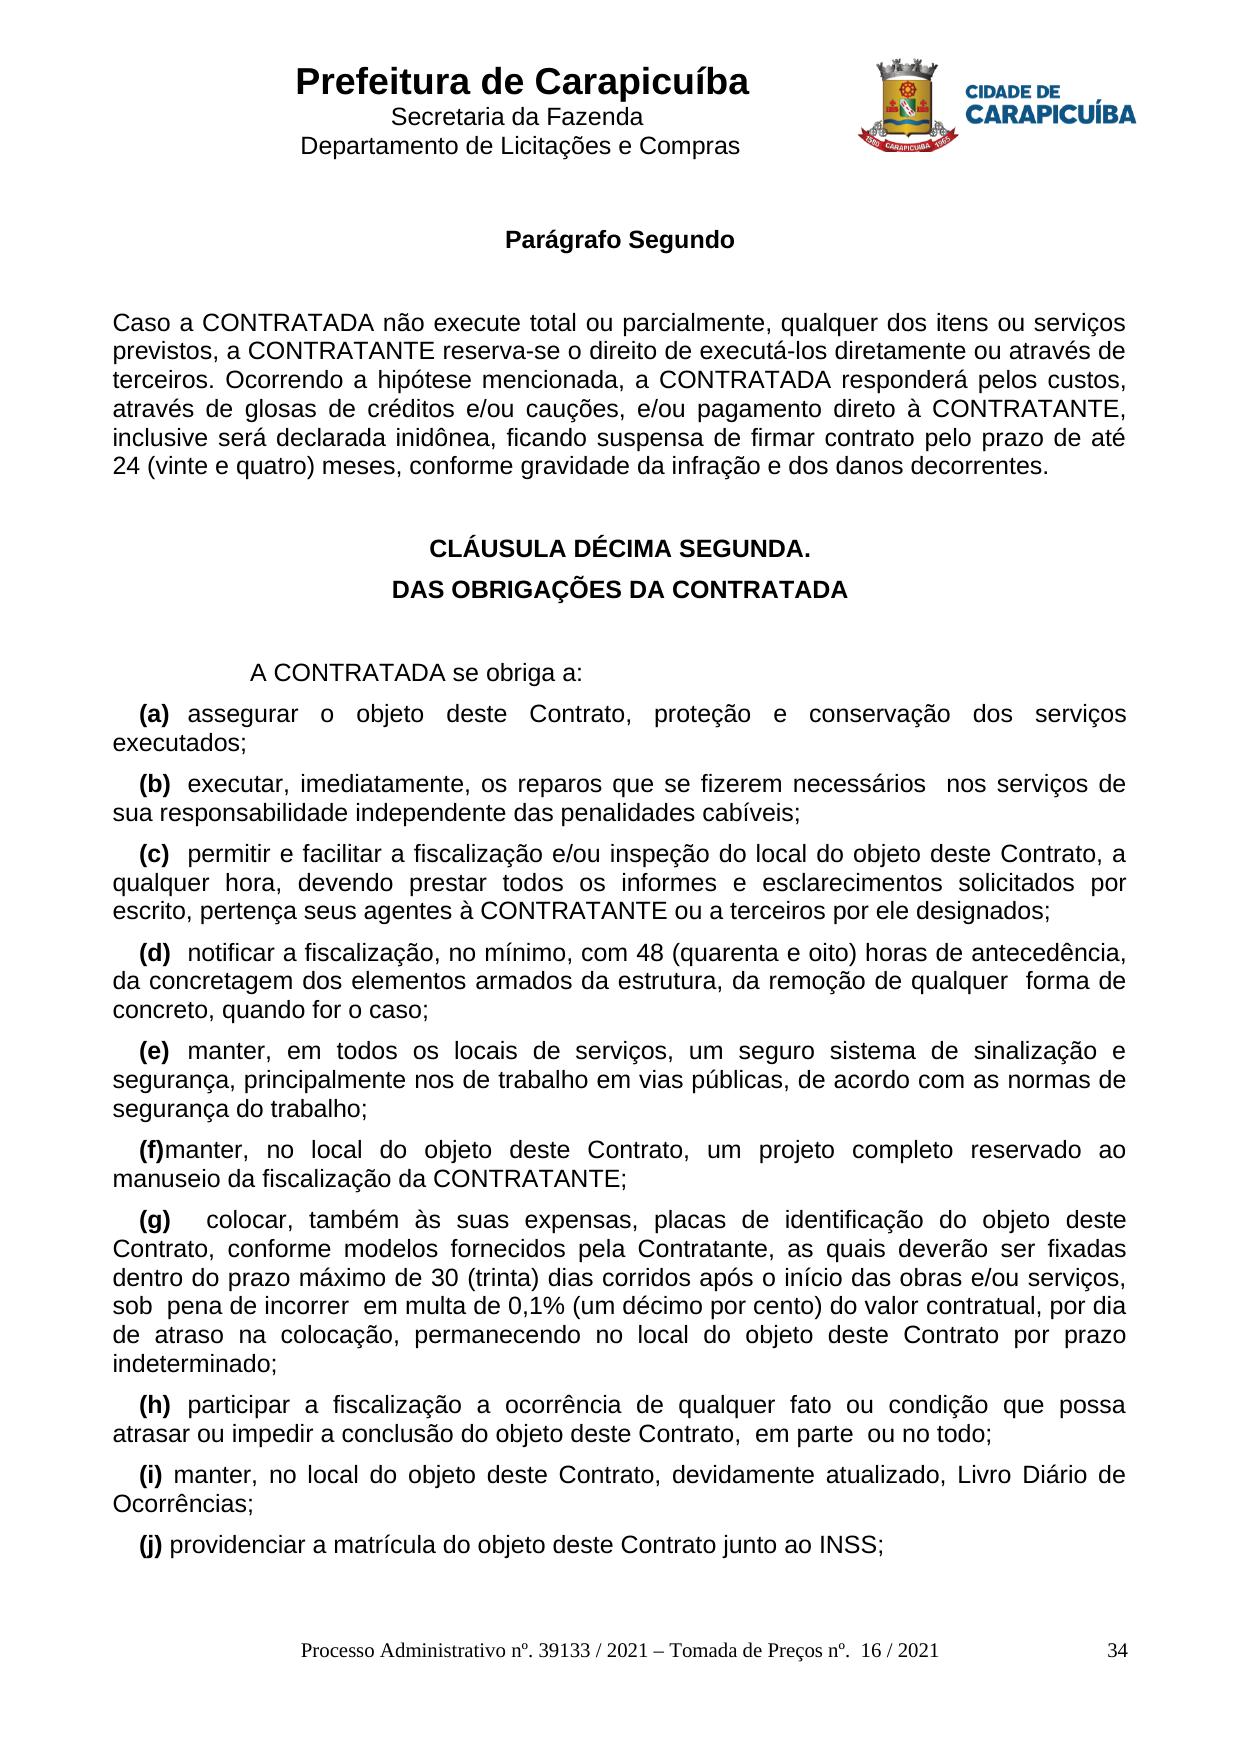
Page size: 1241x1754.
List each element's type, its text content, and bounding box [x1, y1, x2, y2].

text DAS OBRIGAÇÕES DA CONTRATADA [112, 575, 1128, 604]
picture [857, 57, 1139, 152]
text (i) manter, no local do objeto deste Contrato, devidamente atualizado, Livro Diário de Ocorrências; [112, 1460, 1128, 1517]
text A CONTRATADA se obriga a: [112, 657, 1128, 686]
subtitle Parágrafo Segundo [112, 225, 1128, 254]
list participar a fiscalização a ocorrência de qualquer fato ou condição que possa atrasar ou impedir a conclusão do objeto deste Contrato, em parte ou no todo; [112, 1390, 1128, 1447]
text Caso a CONTRATADA não execute total ou parcialmente, qualquer dos itens ou serviços previstos, a CONTRATANTE reserva-se o direito de executá-los diretamente ou através de terceiros. Ocorrendo a hipótese mencionada, a CONTRATADA responderá pelos custos, através de glosas de créditos e/ou cauções, e/ou pagamento direto à CONTRATANTE, inclusive será declarada inidônea, ficando suspensa de firmar contrato pelo prazo de até 24 (vinte e quatro) meses, conforme gravidade da infração e dos danos decorrentes. [112, 307, 1128, 480]
list assegurar o objeto deste Contrato, proteção e conservação dos serviços executados; [112, 699, 1128, 756]
list notificar a fiscalização, no mínimo, com 48 (quarenta e oito) horas de antecedência, da concretagem dos elementos armados da estrutura, da remoção de qualquer forma de concreto, quando for o caso; [112, 937, 1128, 1024]
list manter, em todos os locais de serviços, um seguro sistema de sinalização e segurança, principalmente nos de trabalho em vias públicas, de acordo com as normas de segurança do trabalho; [112, 1036, 1128, 1122]
text CLÁUSULA DÉCIMA SEGUNDA. [112, 534, 1128, 562]
list colocar, também às suas expensas, placas de identificação do objeto deste Contrato, conforme modelos fornecidos pela Contratante, as quais deverão ser fixadas dentro do prazo máximo de 30 (trinta) dias corridos após o início das obras e/ou serviços, sob pena de incorrer em multa de 0,1% (um décimo por cento) do valor contratual, por dia de atraso na colocação, permanecendo no local do objeto deste Contrato por prazo indeterminado; [112, 1205, 1128, 1377]
list manter, no local do objeto deste Contrato, um projeto completo reservado ao manuseio da fiscalização da CONTRATANTE; [112, 1135, 1128, 1192]
text (j) providenciar a matrícula do objeto deste Contrato junto ao INSS; [112, 1530, 1128, 1559]
list permitir e facilitar a fiscalização e/ou inspeção do local do objeto deste Contrato, a qualquer hora, devendo prestar todos os informes e esclarecimentos solicitados por escrito, pertença seus agentes à CONTRATANTE ou a terceiros por ele designados; [112, 839, 1128, 925]
list executar, imediatamente, os reparos que se fizerem necessários nos serviços de sua responsabilidade independente das penalidades cabíveis; [112, 769, 1128, 826]
